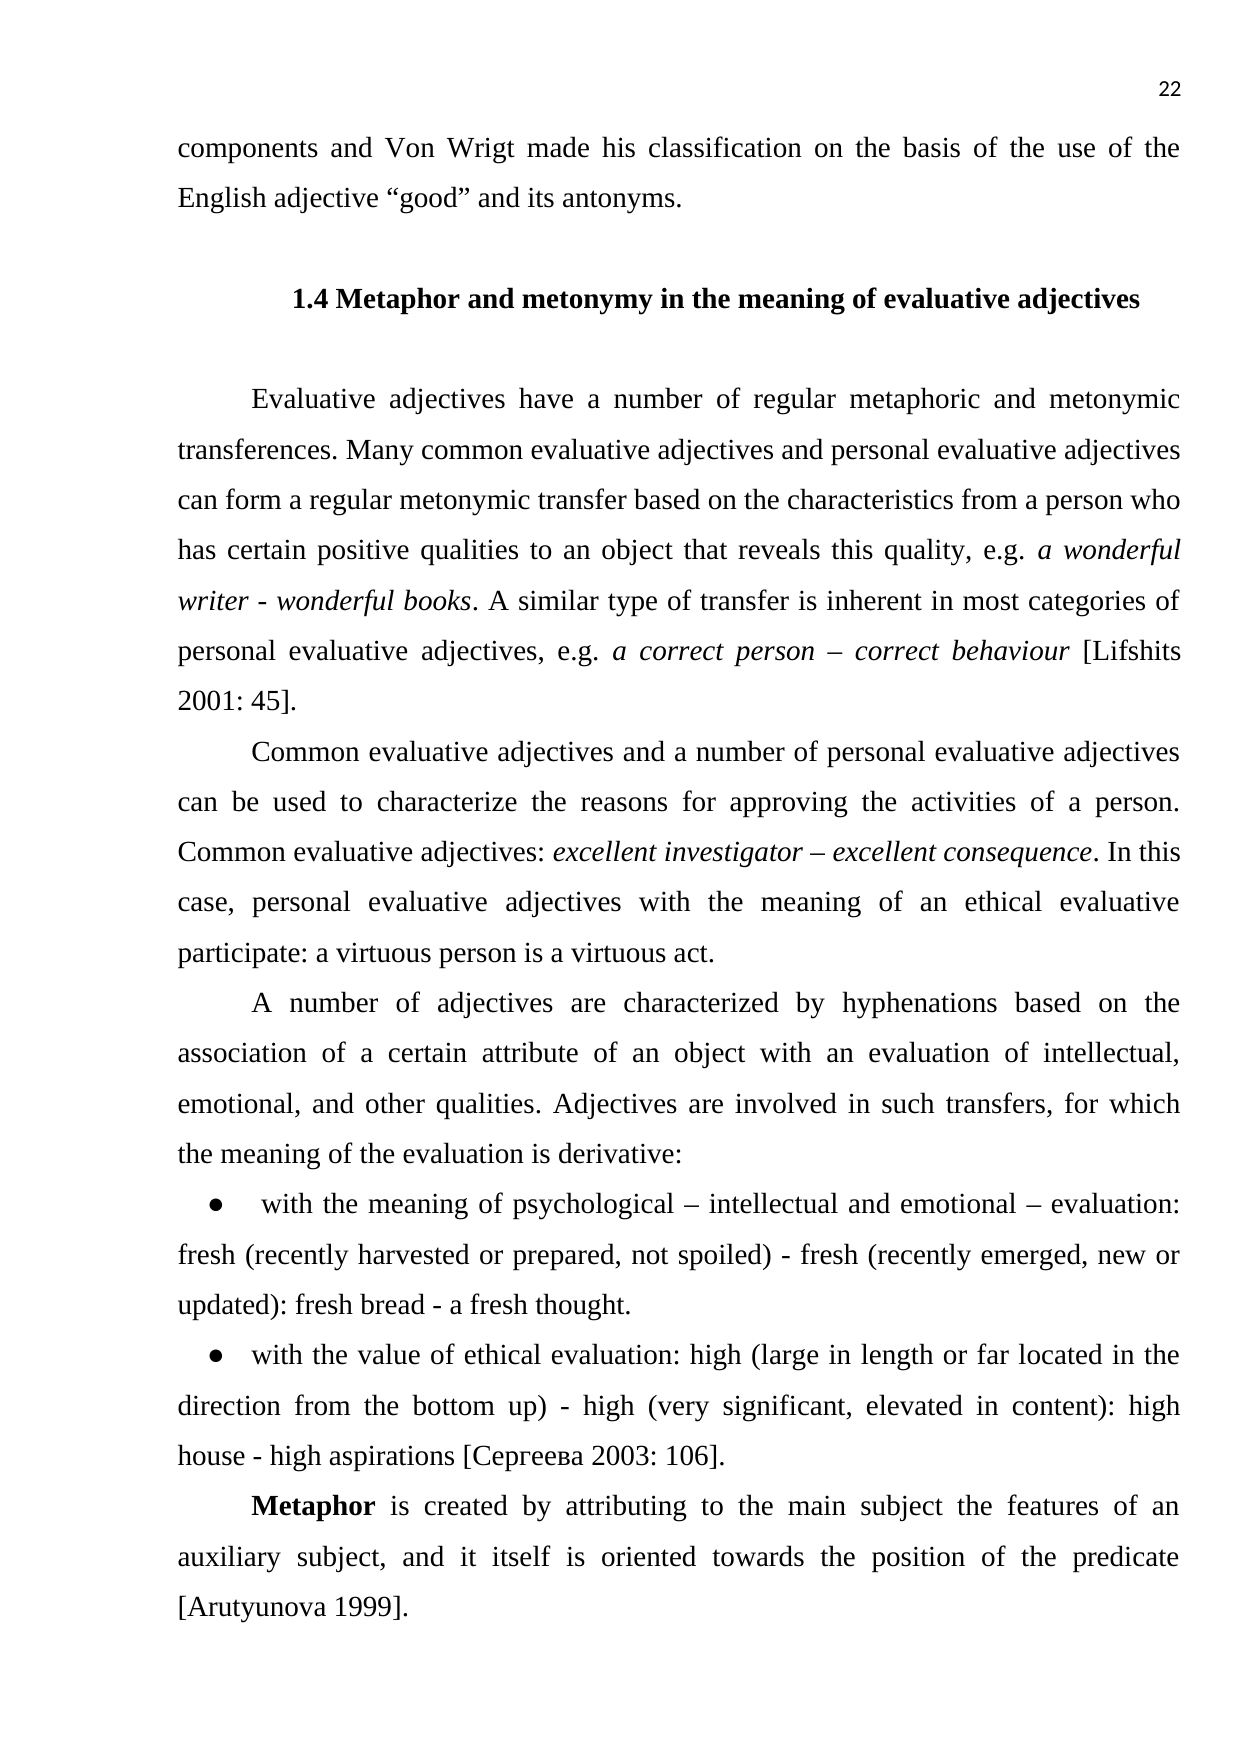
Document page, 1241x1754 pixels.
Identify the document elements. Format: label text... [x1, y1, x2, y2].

text Metaphor is created by attributing to the main subject the features of an auxiliary subject, and it itself is oriented towards the position of the predicate [Arutyunova 1999]. [177, 1488, 1181, 1622]
text Evaluative adjectives have a number of regular metaphoric and metonymic transferences. Many common evaluative adjectives and personal evaluative adjectives can form a regular metonymic transfer based on the characteristics from a person who has certain positive qualities to an object that reveals this quality, e.g. a wonderful writer - wonderful books. A similar type of transfer is inherent in most categories of personal evaluative adjectives, e.g. a correct person – correct behaviour [Lifshits 2001: 45]. [177, 381, 1181, 717]
text 1.4 Metaphor and metonymy in the meaning of evaluative adjectives [177, 281, 1181, 314]
list with the value of ethical evaluation: high (large in length or far located in the direction from the bottom up) - high (very significant, elevated in content): high house - high aspirations [Сергеева 2003: 106]. [177, 1337, 1181, 1472]
list with the meaning of psychological – intellectual and emotional – evaluation: fresh (recently harvested or prepared, not spoiled) - fresh (recently emerged, new or updated): fresh bread - a fresh thought. [177, 1186, 1181, 1321]
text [177, 130, 1181, 214]
text A number of adjectives are characterized by hyphenations based on the association of a certain attribute of an object with an evaluation of intellectual, emotional, and other qualities. Adjectives are involved in such transfers, for which the meaning of the evaluation is derivative: [177, 985, 1181, 1170]
text Common evaluative adjectives and a number of personal evaluative adjectives can be used to characterize the reasons for approving the activities of a person. Common evaluative adjectives: excellent investigator – excellent consequence. In this case, personal evaluative adjectives with the meaning of an ethical evaluative participate: a virtuous person is a virtuous act. [177, 734, 1181, 968]
